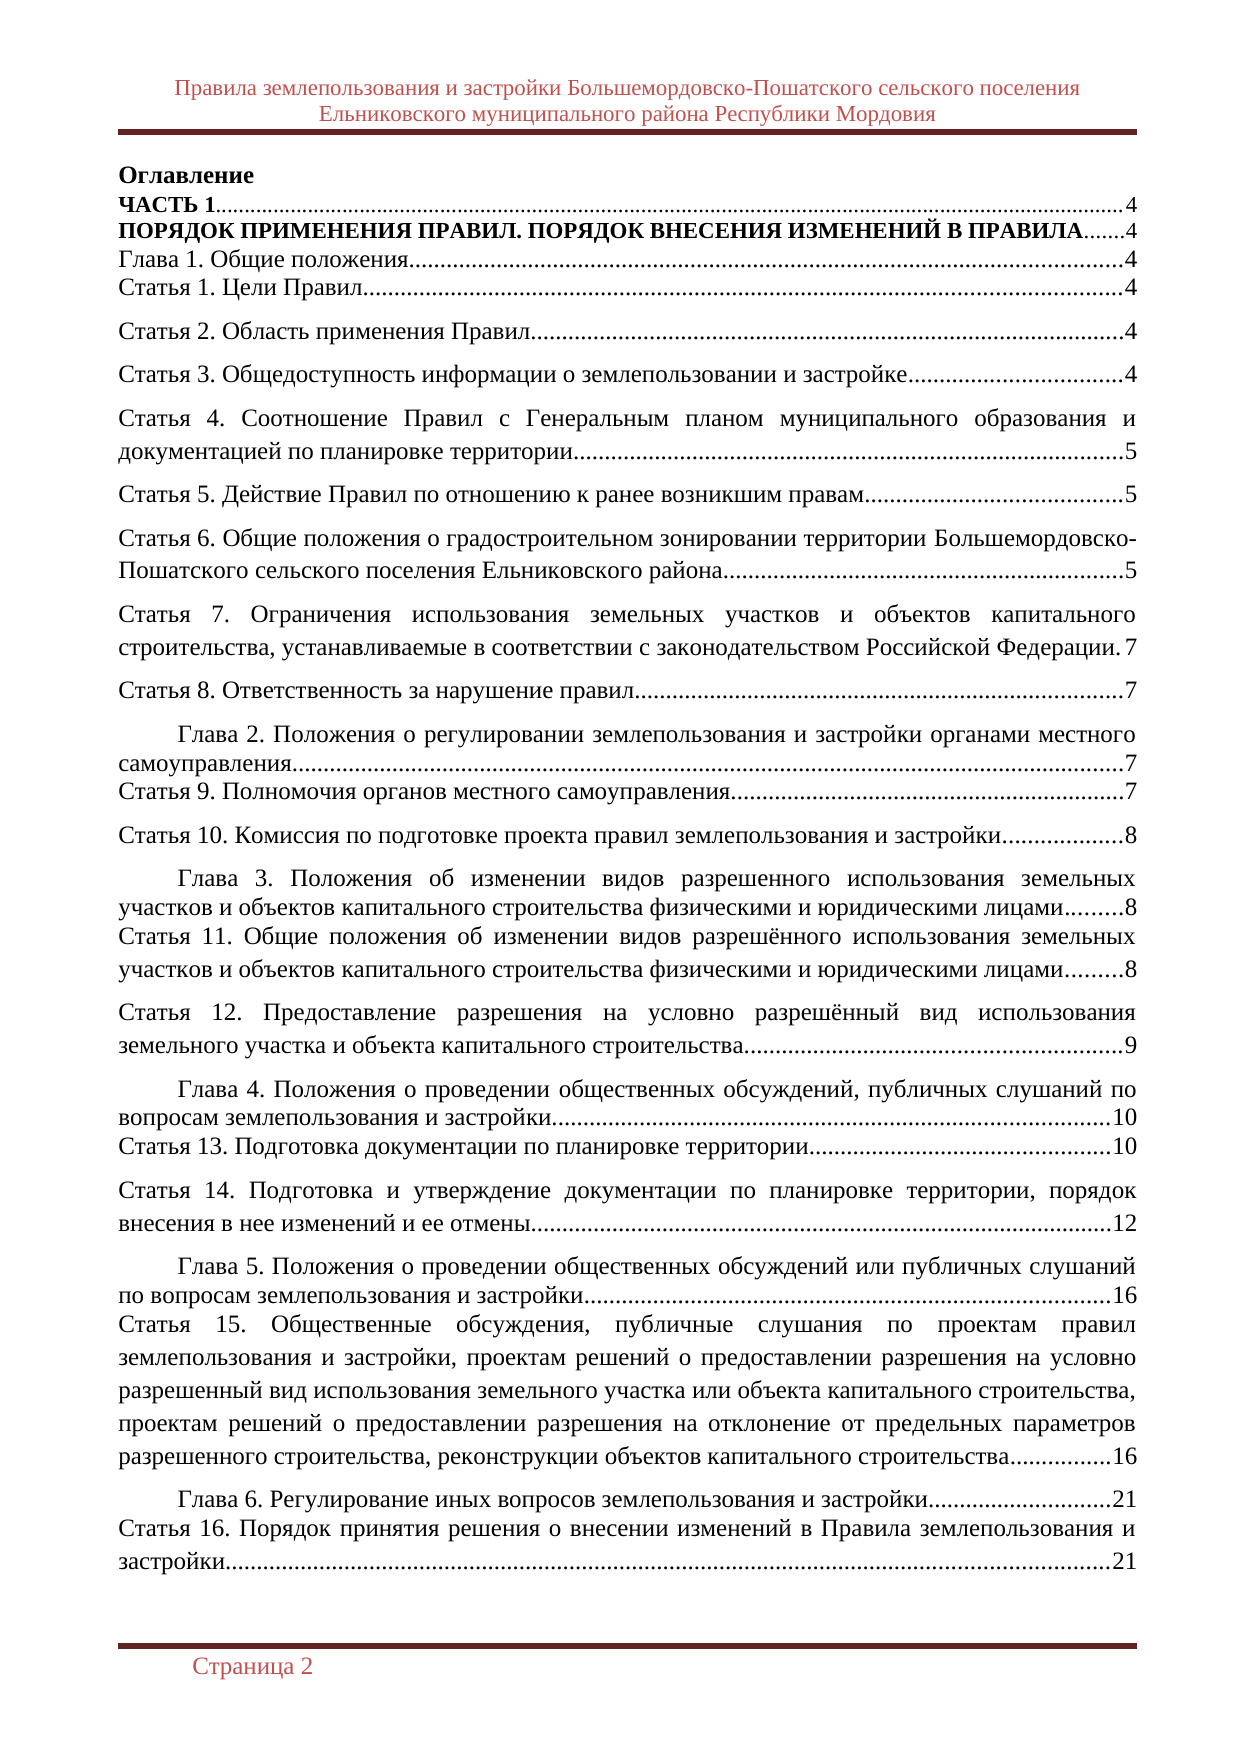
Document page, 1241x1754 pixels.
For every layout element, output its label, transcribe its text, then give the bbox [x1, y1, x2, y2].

text Статья 2. Область применения Правил 4 [118, 316, 1137, 344]
text Статья 5. Действие Правил по отношению к ранее возникшим правам 5 [118, 479, 1137, 508]
text Статья 12. Предоставление разрешения на условно разрешённый вид использования земельного участка и объекта капитального строительства. 9 [118, 997, 1137, 1059]
text Статья 4. Соотношение Правил с Генеральным планом муниципального образования и документацией по планировке территории 5 [118, 403, 1137, 464]
text Глава 5. Положения о проведении общественных обсуждений или публичных слушаний по вопросам землепользования и застройки 16 [118, 1251, 1137, 1309]
text Статья 11. Общие положения об изменении видов разрешённого использования земельных участков и объектов капитального строительства физическими и юридическими лицами 8 [118, 921, 1137, 983]
text Статья 16. Порядок принятия решения о внесении изменений в Правила землепользования и застройки 21 [118, 1513, 1137, 1575]
text ПОРЯДОК ПРИМЕНЕНИЯ ПРАВИЛ. ПОРЯДОК ВНЕСЕНИЯ ИЗМЕНЕНИЙ В ПРАВИЛА 4 [118, 217, 1137, 244]
text Глава 3. Положения об изменении видов разрешенного использования земельных участков и объектов капитального строительства физическими и юридическими лицами. 8 [118, 863, 1137, 921]
text Статья 10. Комиссия по подготовке проекта правил землепользования и застройки 8 [118, 820, 1137, 849]
text Глава 6. Регулирование иных вопросов землепользования и застройки 21 [118, 1484, 1137, 1513]
text Глава 1. Общие положения 4 [118, 244, 1137, 272]
text Статья 7. Ограничения использования земельных участков и объектов капитального строительства, устанавливаемые в соответствии с законодательством Российской Федерации. 7 [118, 599, 1137, 661]
text Статья 1. Цели Правил 4 [118, 272, 1137, 301]
text ЧАСТЬ 1 4 [118, 191, 1137, 217]
text Статья 13. Подготовка документации по планировке территории. 10 [118, 1131, 1137, 1160]
text Статья 14. Подготовка и утверждение документации по планировке территории, порядок внесения в нее изменений и ее отмены 12 [118, 1175, 1137, 1236]
text Глава 4. Положения о проведении общественных обсуждений, публичных слушаний по вопросам землепользования и застройки. 10 [118, 1074, 1137, 1131]
text Статья 6. Общие положения о градостроительном зонировании территории Большемордовско-Пошатского сельского поселения Ельниковского района 5 [118, 523, 1137, 584]
text Статья 3. Общедоступность информации о землепользовании и застройке 4 [118, 359, 1137, 388]
text Статья 8. Ответственность за нарушение правил. 7 [118, 676, 1137, 704]
text Глава 2. Положения о регулировании землепользования и застройки органами местного самоуправления 7 [118, 719, 1137, 776]
text Статья 15. Общественные обсуждения, публичные слушания по проектам правил землепользования и застройки, проектам решений о предоставлении разрешения на условно разрешенный вид использования земельного участка или объекта капитального строительства, проектам решений о предоставлении разрешения на отклонение от предельных параметров разрешенного строительства, реконструкции объектов капитального строительства 16 [118, 1309, 1137, 1469]
text Статья 9. Полномочия органов местного самоуправления. 7 [118, 776, 1137, 805]
subtitle Оглавление [118, 160, 1137, 189]
